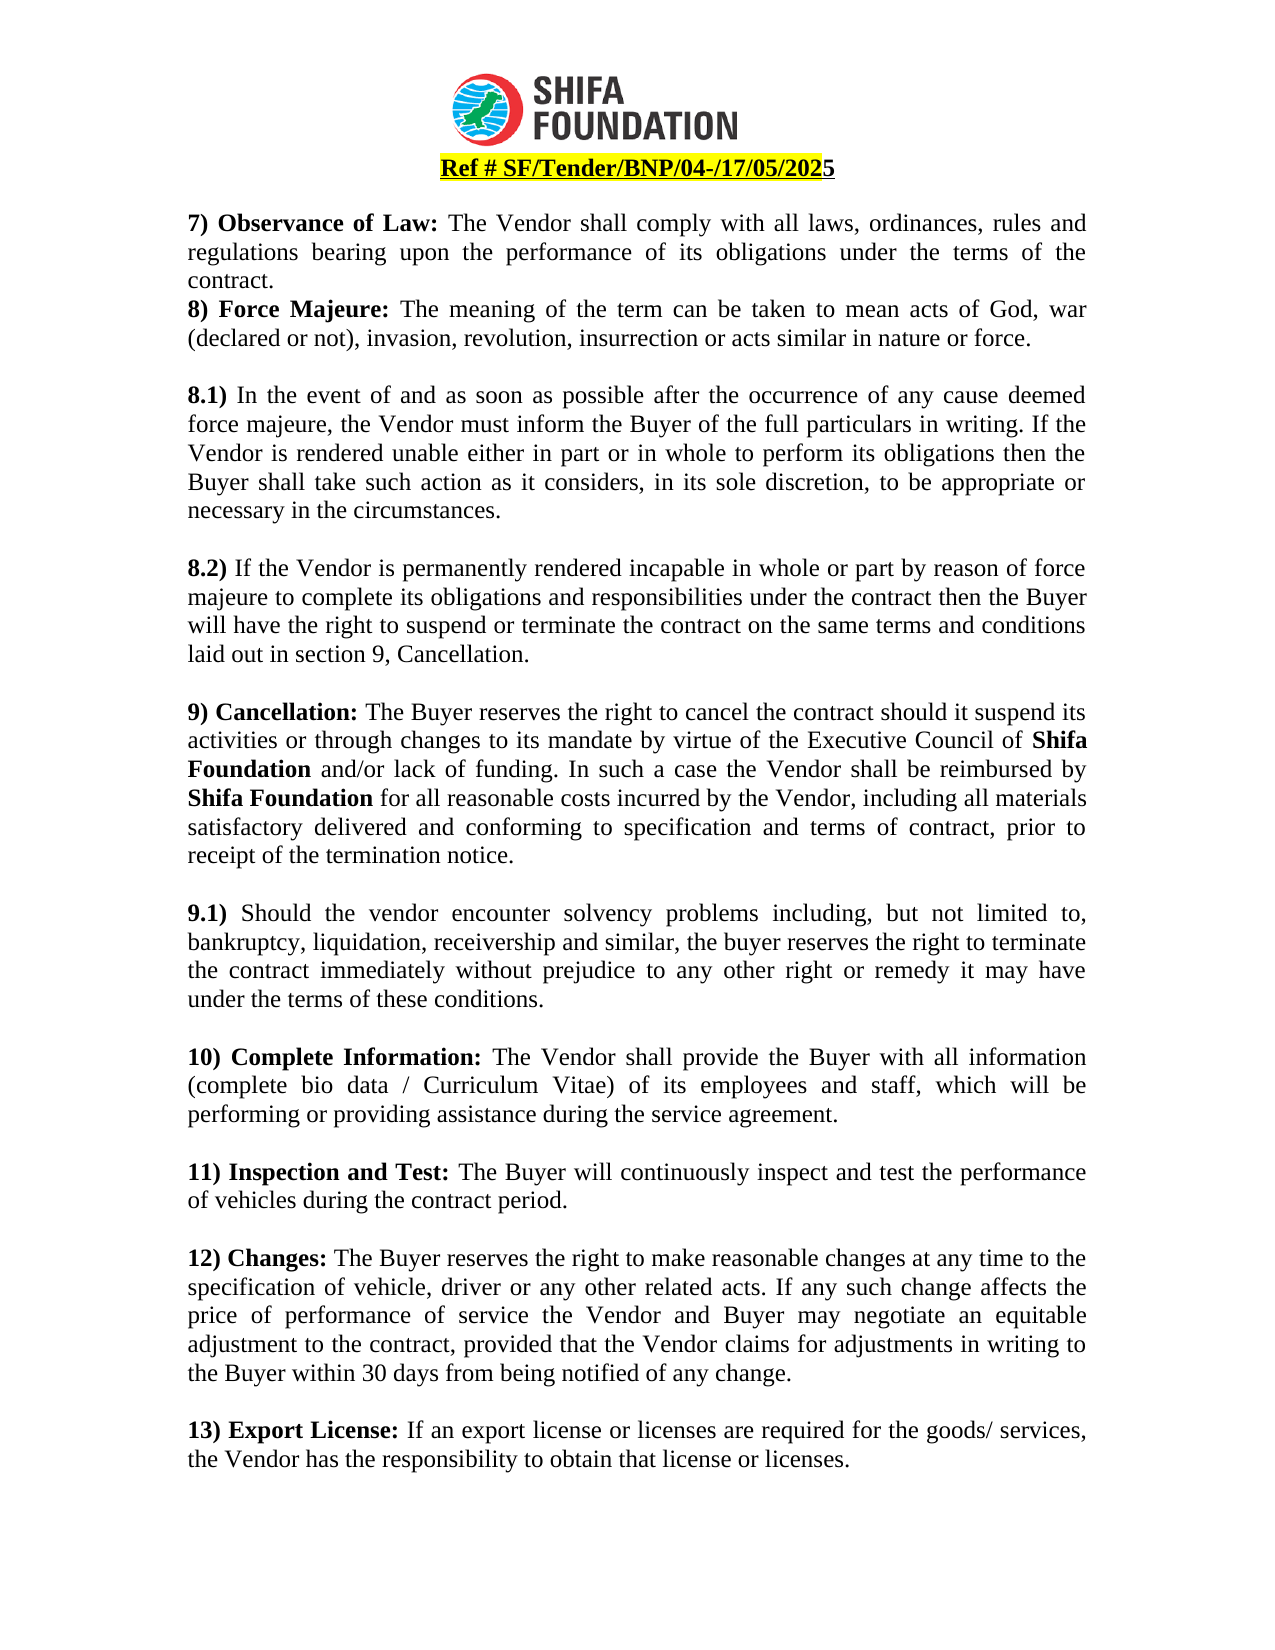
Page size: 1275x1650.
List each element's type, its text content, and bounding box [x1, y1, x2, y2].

text 12) Changes: The Buyer reserves the right to make reasonable changes at any time to the specification of vehicle, driver or any other related acts. If any such change affects the price of performance of service the Vendor and Buyer may negotiate an equitable adjustment to the contract, provided that the Vendor claims for adjustments in writing to the Buyer within 30 days from being notified of any change. [187, 1243, 1087, 1387]
text 9.1) Should the vendor encounter solvency problems including, but not limited to, bankruptcy, liquidation, receivership and similar, the buyer reserves the right to terminate the contract immediately without prejudice to any other right or remedy it may have under the terms of these conditions. [187, 898, 1087, 1013]
text 11) Inspection and Test: The Buyer will continuously inspect and test the performance of vehicles during the contract period. [187, 1157, 1087, 1214]
picture [452, 73, 748, 153]
text 8) Force Majeure: The meaning of the term can be taken to mean acts of God, war (declared or not), invasion, revolution, insurrection or acts similar in nature or force. [187, 294, 1087, 352]
text 13) Export License: If an export license or licenses are required for the goods/ services, the Vendor has the responsibility to obtain that license or licenses. [187, 1415, 1087, 1473]
text 8.2) If the Vendor is permanently rendered incapable in whole or part by reason of force majeure to complete its obligations and responsibilities under the contract then the Buyer will have the right to suspend or terminate the contract on the same terms and conditions laid out in section 9, Cancellation. [187, 553, 1087, 668]
text 10) Complete Information: The Vendor shall provide the Buyer with all information (complete bio data / Curriculum Vitae) of its employees and staff, which will be performing or providing assistance during the service agreement. [187, 1042, 1087, 1128]
text 8.1) In the event of and as soon as possible after the occurrence of any cause deemed force majeure, the Vendor must inform the Buyer of the full particulars in writing. If the Vendor is rendered unable either in part or in whole to perform its obligations then the Buyer shall take such action as it considers, in its sole discretion, to be appropriate or necessary in the circumstances. [187, 380, 1087, 524]
text 9) Cancellation: The Buyer reserves the right to cancel the contract should it suspend its activities or through changes to its mandate by virtue of the Executive Council of Shifa Foundation and/or lack of funding. In such a case the Vendor shall be reimbursed by Shifa Foundation for all reasonable costs incurred by the Vendor, including all materials satisfactory delivered and conforming to specification and terms of contract, prior to receipt of the termination notice. [187, 697, 1087, 869]
text 7) Observance of Law: The Vendor shall comply with all laws, ordinances, rules and regulations bearing upon the performance of its obligations under the terms of the contract. [187, 208, 1087, 294]
